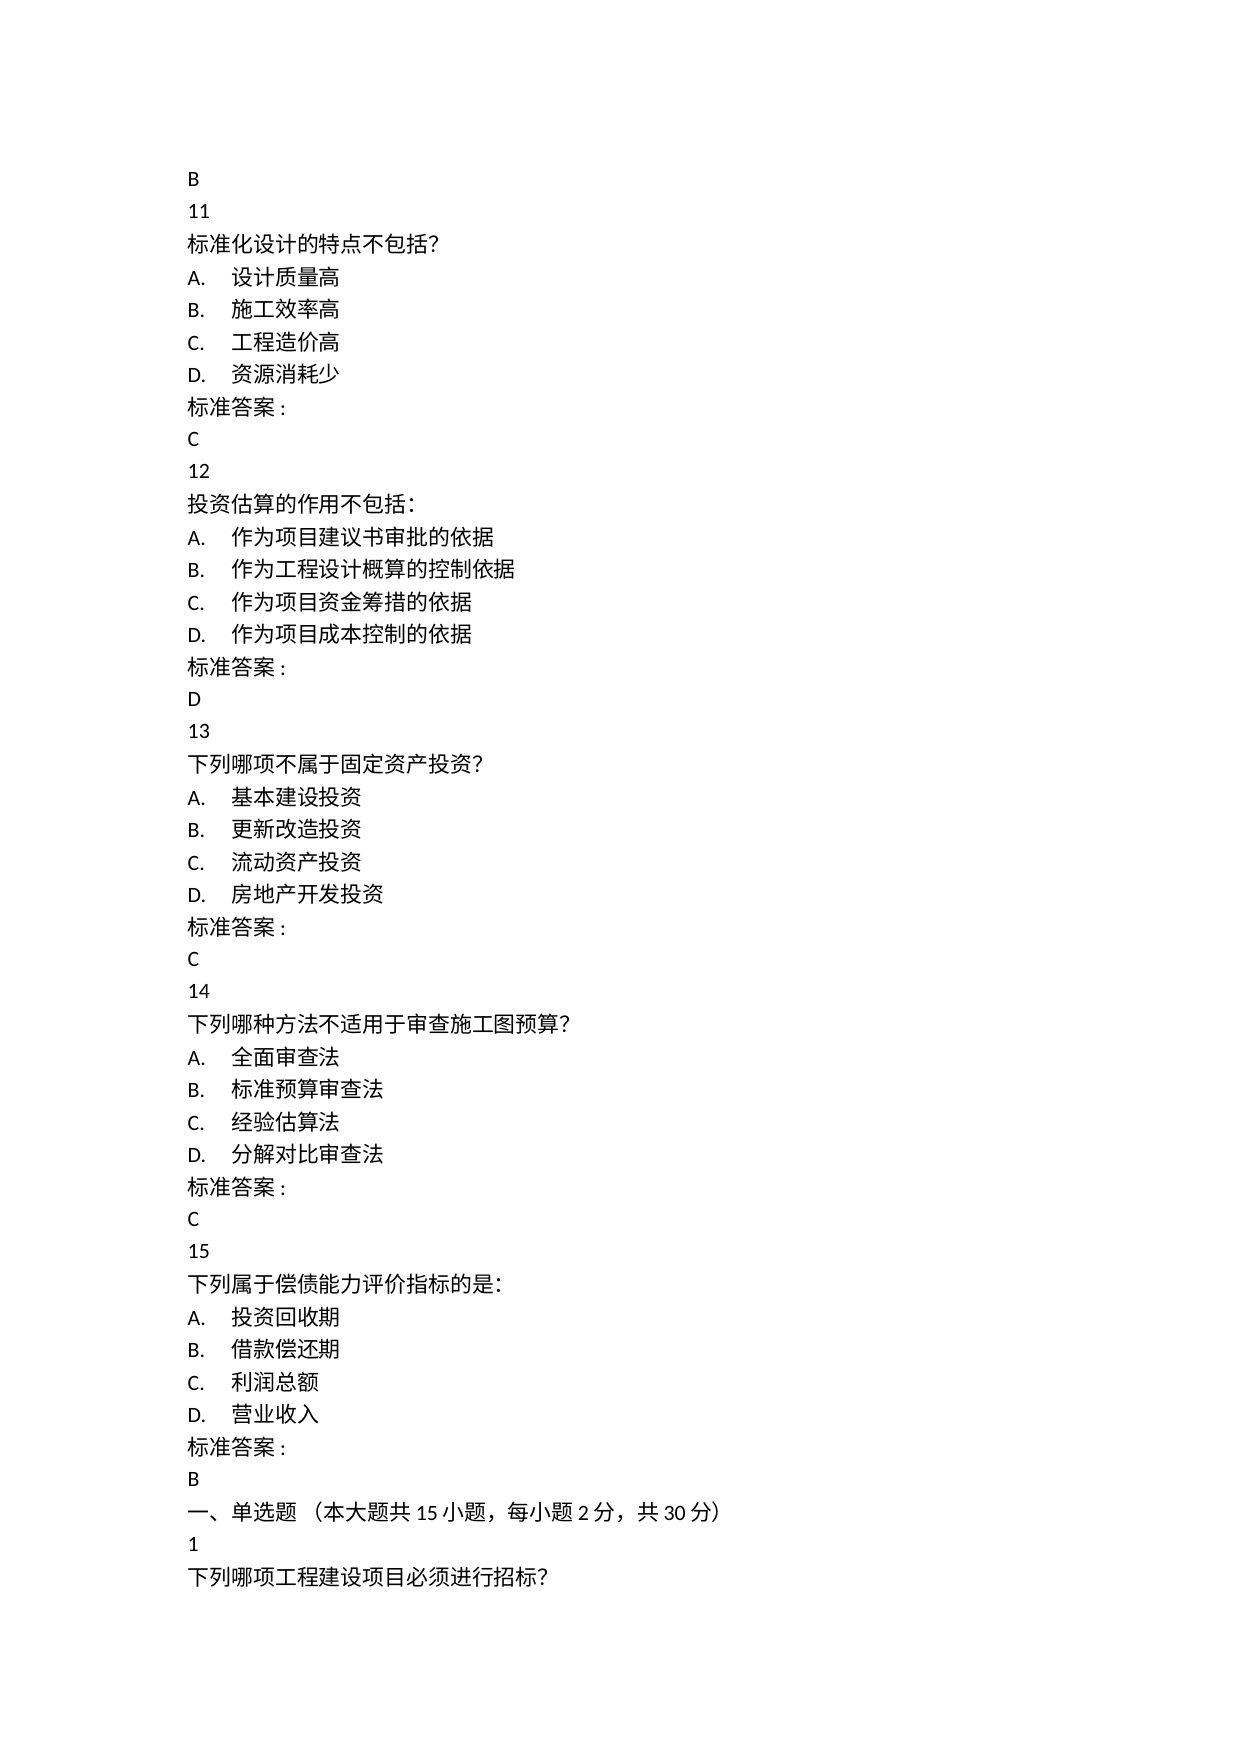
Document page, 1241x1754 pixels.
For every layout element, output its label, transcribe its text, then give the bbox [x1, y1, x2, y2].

text B [187, 1462, 1053, 1494]
text D [187, 682, 1053, 714]
text A. 投资回收期 [187, 1299, 1053, 1332]
text 标准答案 : [187, 649, 1053, 682]
text B. 借款偿还期 [187, 1332, 1053, 1364]
text 下列属于偿债能力评价指标的是： [187, 1267, 1053, 1299]
text 1 [187, 1527, 1053, 1559]
text C. 作为项目资金筹措的依据 [187, 584, 1053, 617]
text 下列哪种方法不适用于审查施工图预算？ [187, 1007, 1053, 1039]
text 13 [187, 714, 1053, 747]
text C. 工程造价高 [187, 324, 1053, 357]
text B. 更新改造投资 [187, 812, 1053, 844]
text 11 [187, 194, 1053, 227]
text C. 流动资产投资 [187, 844, 1053, 877]
text 下列哪项工程建设项目必须进行招标？ [187, 1559, 1053, 1592]
text C [187, 942, 1053, 974]
text 标准答案 : [187, 1169, 1053, 1202]
text 投资估算的作用不包括： [187, 487, 1053, 519]
text B. 标准预算审查法 [187, 1072, 1053, 1104]
text D. 资源消耗少 [187, 357, 1053, 389]
text 标准化设计的特点不包括？ [187, 227, 1053, 259]
text C. 经验估算法 [187, 1104, 1053, 1137]
text 标准答案 : [187, 389, 1053, 422]
text D. 分解对比审查法 [187, 1137, 1053, 1169]
text A. 全面审查法 [187, 1039, 1053, 1072]
text B [187, 162, 1053, 194]
text D. 营业收入 [187, 1397, 1053, 1429]
text D. 作为项目成本控制的依据 [187, 617, 1053, 649]
text 15 [187, 1234, 1053, 1267]
text 14 [187, 974, 1053, 1007]
text 下列哪项不属于固定资产投资？ [187, 747, 1053, 779]
text 标准答案 : [187, 909, 1053, 942]
text A. 作为项目建议书审批的依据 [187, 519, 1053, 552]
text C [187, 422, 1053, 454]
text D. 房地产开发投资 [187, 877, 1053, 909]
text 12 [187, 454, 1053, 487]
text 标准答案 : [187, 1429, 1053, 1462]
text C [187, 1202, 1053, 1234]
text 一、单选题 （本大题共15小题，每小题2分，共30分） [187, 1494, 1053, 1527]
text A. 设计质量高 [187, 259, 1053, 292]
text C. 利润总额 [187, 1364, 1053, 1397]
text B. 施工效率高 [187, 292, 1053, 324]
text B. 作为工程设计概算的控制依据 [187, 552, 1053, 584]
text A. 基本建设投资 [187, 779, 1053, 812]
